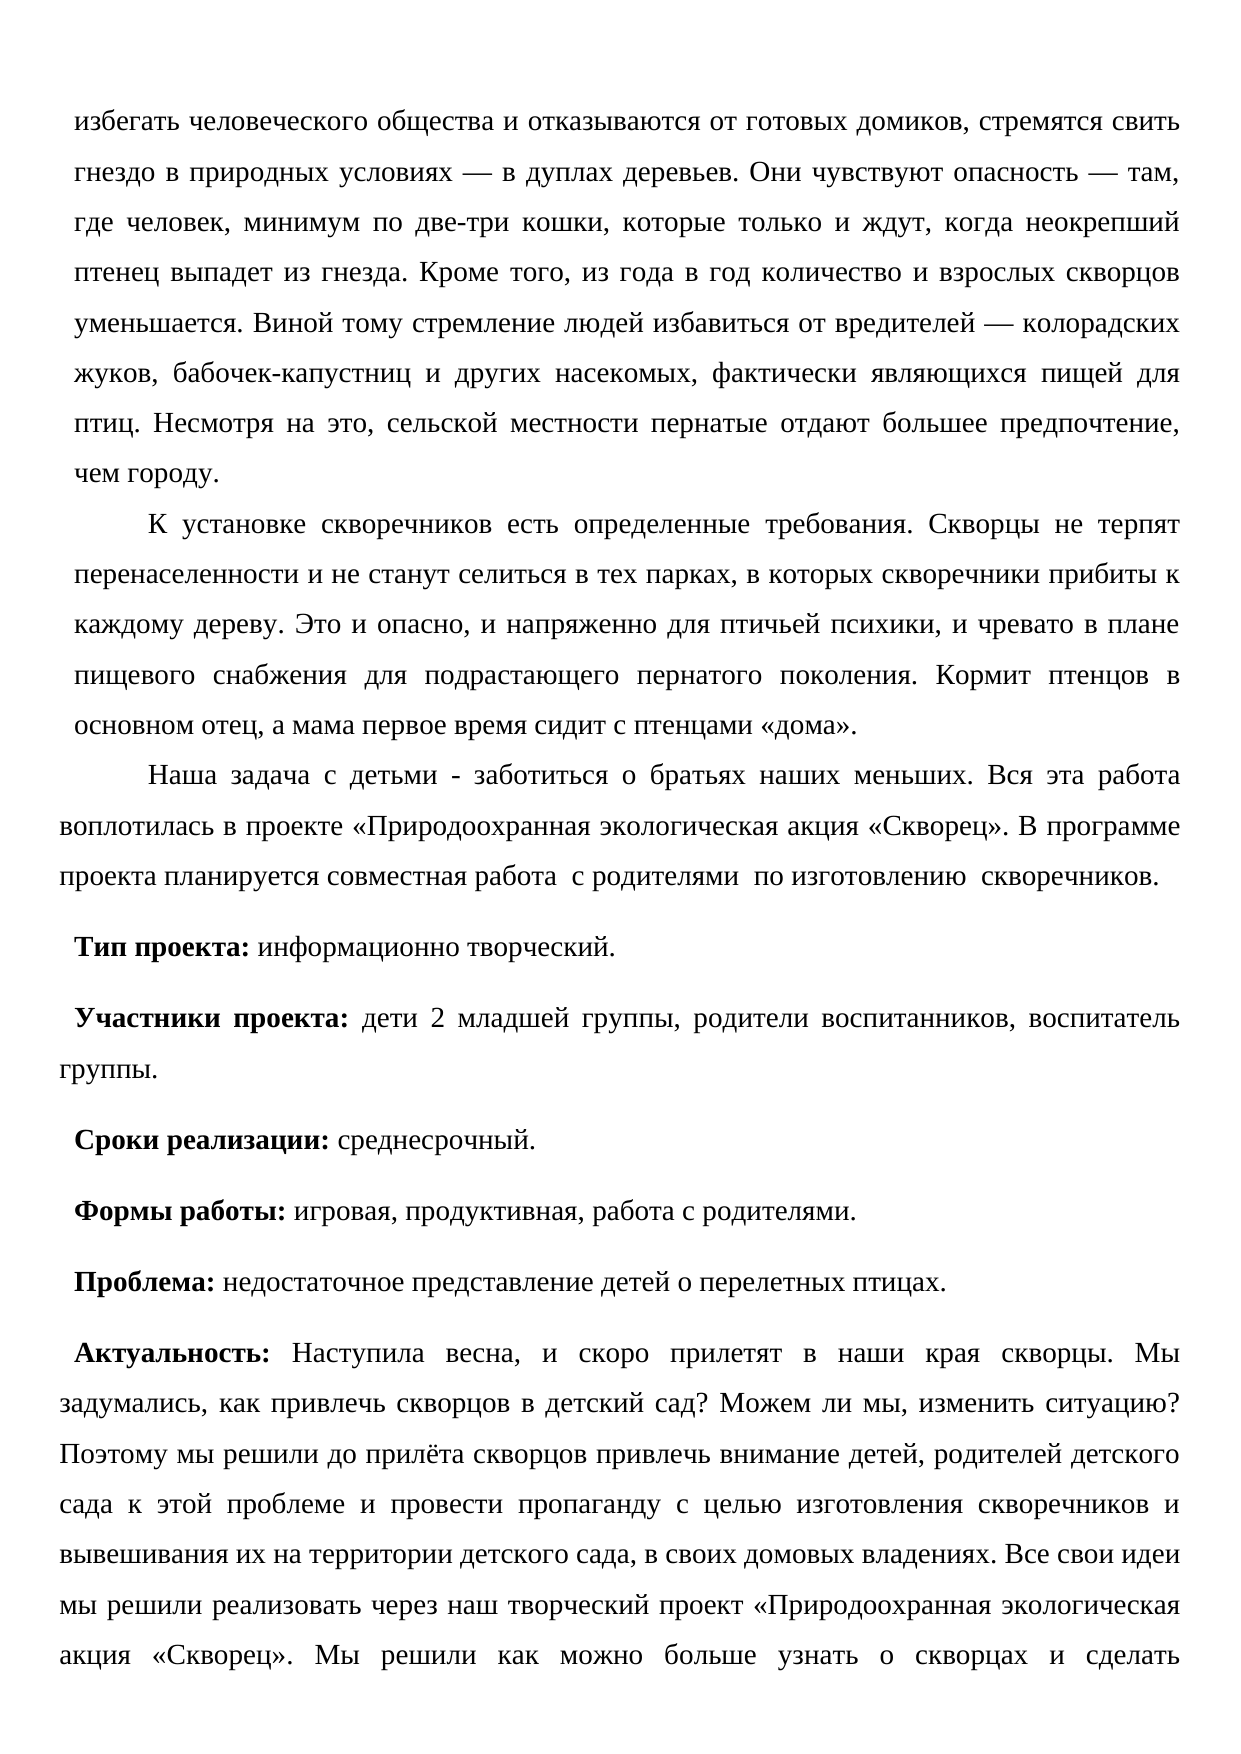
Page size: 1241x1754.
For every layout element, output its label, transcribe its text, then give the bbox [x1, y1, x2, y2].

text Формы работы: игровая, продуктивная, работа с родителями. [59, 1193, 1181, 1227]
text К установке скворечников есть определенные требования. Скворцы не терпят перенаселенности и не станут селиться в тех парках, в которых скворечники прибиты к каждому дереву. Это и опасно, и напряженно для птичьей психики, и чревато в плане пищевого снабжения для подрастающего пернатого поколения. Кормит птенцов в основном отец, а мама первое время сидит с птенцами «дома». [74, 506, 1181, 741]
text Участники проекта: дети 2 младшей группы, родители воспитанников, воспитатель группы. [59, 1000, 1181, 1084]
text Сроки реализации: среднесрочный. [59, 1122, 1181, 1155]
text Проблема: недостаточное представление детей о перелетных птицах. [59, 1264, 1181, 1298]
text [74, 103, 1181, 489]
text Наша задача с детьми - заботиться о братьях наших меньших. Вся эта работа воплотилась в проекте «Природоохранная экологическая акция «Скворец». В программе проекта планируется совместная работа с родителями по изготовлению скворечников. [59, 757, 1181, 892]
text Тип проекта: информационно творческий. [59, 929, 1181, 963]
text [59, 1335, 1181, 1671]
